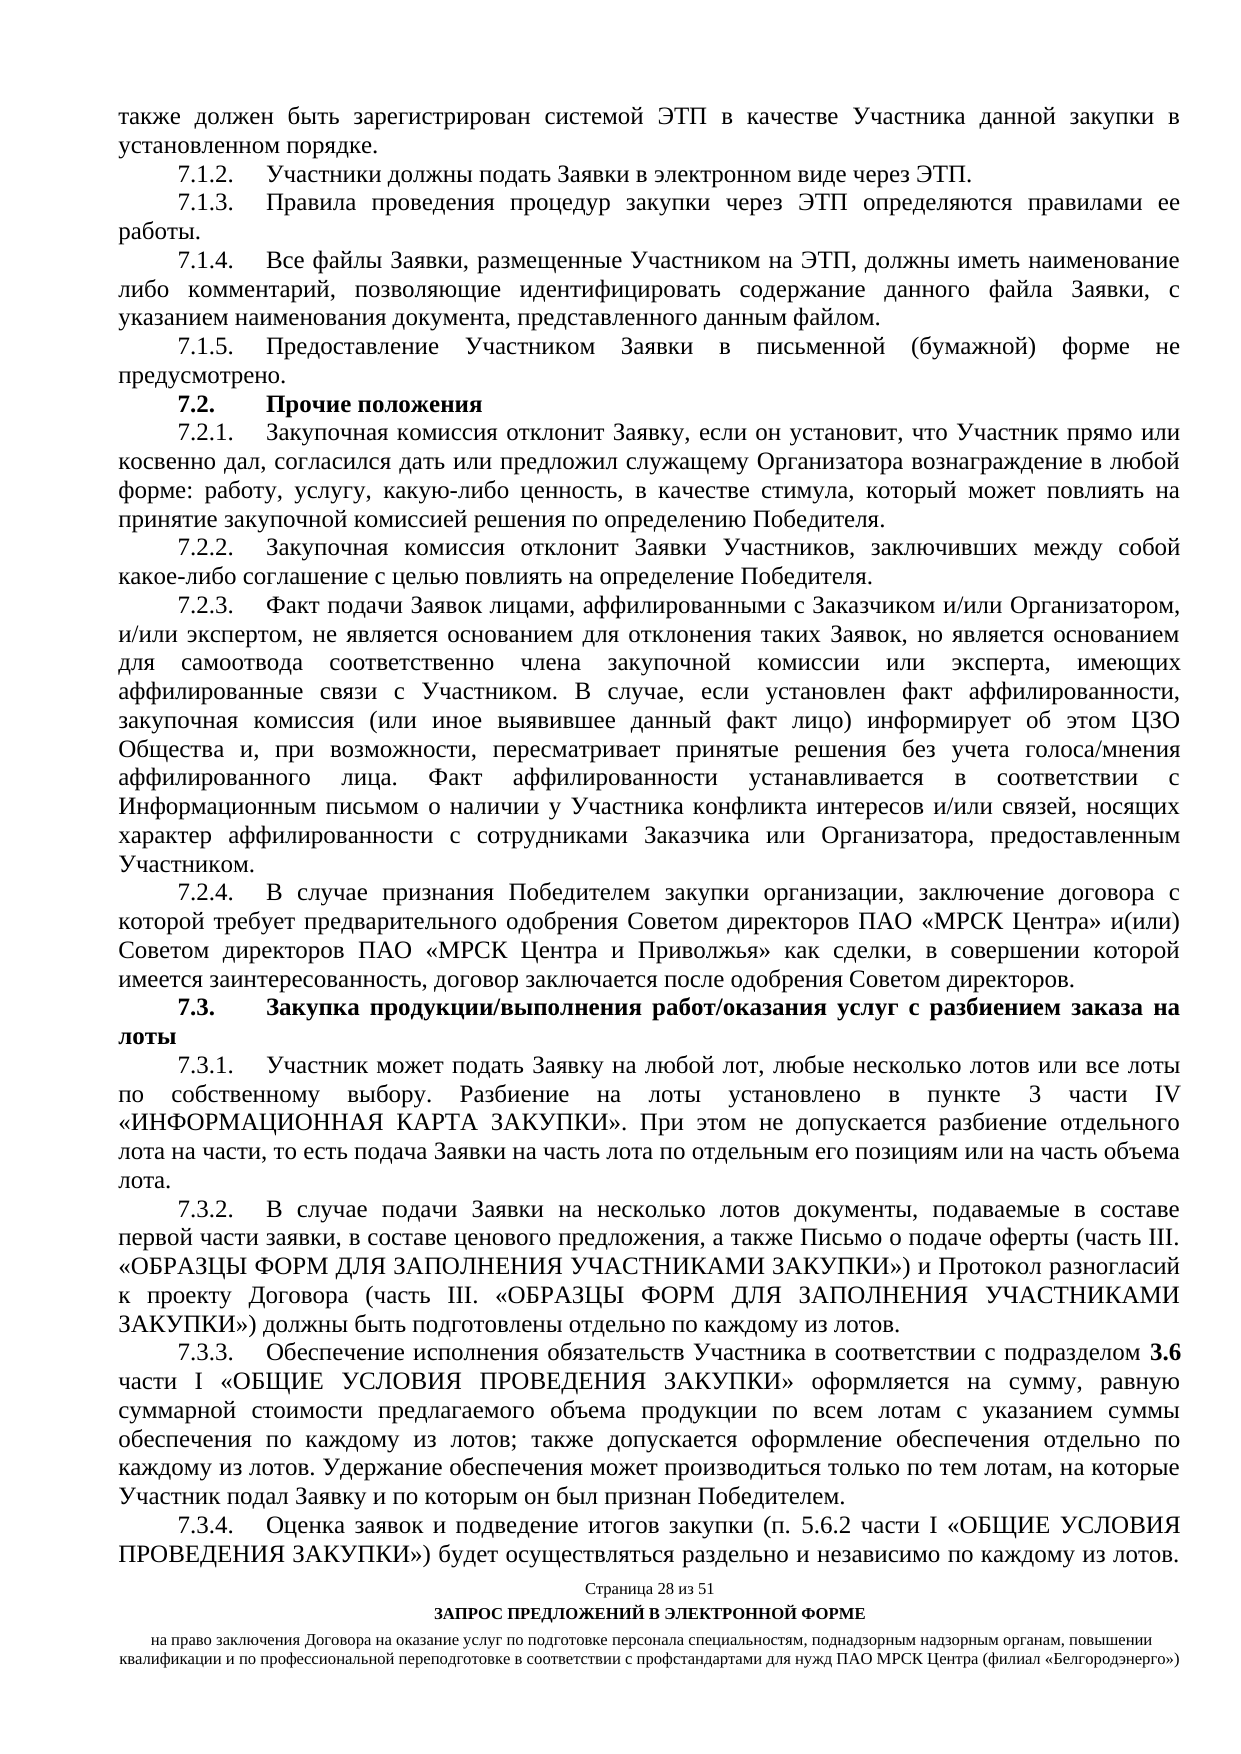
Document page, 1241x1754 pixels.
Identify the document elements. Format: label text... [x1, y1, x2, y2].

subtitle Обеспечение исполнения обязательств Участника в соответствии с подразделом 3.6 части I «ОБЩИЕ УСЛОВИЯ ПРОВЕДЕНИЯ ЗАКУПКИ» оформляется на сумму, равную суммарной стоимости предлагаемого объема продукции по всем лотам с указанием суммы обеспечения по каждому из лотов; также допускается оформление обеспечения отдельно по каждому из лотов. Удержание обеспечения может производиться только по тем лотам, на которые Участник подал Заявку и по которым он был признан Победителем. [118, 1337, 1181, 1510]
subtitle В случае признания Победителем закупки организации, заключение договора с которой требует предварительного одобрения Советом директоров ПАО «МРСК Центра» и(или) Советом директоров ПАО «МРСК Центра и Приволжья» как сделки, в совершении которой имеется заинтересованность, договор заключается после одобрения Советом директоров. [118, 877, 1181, 992]
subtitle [118, 101, 1181, 159]
subtitle Участник может подать Заявку на любой лот, любые несколько лотов или все лоты по собственному выбору. Разбиение на лоты установлено в пункте 3 части IV «ИНФОРМАЦИОННАЯ КАРТА ЗАКУПКИ». При этом не допускается разбиение отдельного лота на части, то есть подача Заявки на часть лота по отдельным его позициям или на часть объема лота. [118, 1050, 1181, 1194]
subtitle Участники должны подать Заявки в электронном виде через ЭТП. [118, 159, 1181, 187]
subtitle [118, 1510, 1181, 1567]
subtitle В случае подачи Заявки на несколько лотов документы, подаваемые в составе первой части заявки, в составе ценового предложения, а также Письмо о подаче оферты (часть III. «ОБРАЗЦЫ ФОРМ ДЛЯ ЗАПОЛНЕНИЯ УЧАСТНИКАМИ ЗАКУПКИ») и Протокол разногласий к проекту Договора (часть III. «ОБРАЗЦЫ ФОРМ ДЛЯ ЗАПОЛНЕНИЯ УЧАСТНИКАМИ ЗАКУПКИ») должны быть подготовлены отдельно по каждому из лотов. [118, 1194, 1181, 1337]
subtitle Все файлы Заявки, размещенные Участником на ЭТП, должны иметь наименование либо комментарий, позволяющие идентифицировать содержание данного файла Заявки, с указанием наименования документа, представленного данным файлом. [118, 245, 1181, 331]
subtitle Закупочная комиссия отклонит Заявки Участников, заключивших между собой какое-либо соглашение с целью повлиять на определение Победителя. [118, 532, 1181, 590]
subtitle Закупка продукции/выполнения работ/оказания услуг с разбиением заказа на лоты [118, 992, 1181, 1050]
subtitle Факт подачи Заявок лицами, аффилированными с Заказчиком и/или Организатором, и/или экспертом, не является основанием для отклонения таких Заявок, но является основанием для самоотвода соответственно члена закупочной комиссии или эксперта, имеющих аффилированные связи с Участником. В случае, если установлен факт аффилированности, закупочная комиссия (или иное выявившее данный факт лицо) информирует об этом ЦЗО Общества и, при возможности, пересматривает принятые решения без учета голоса/мнения аффилированного лица. Факт аффилированности устанавливается в соответствии с Информационным письмом о наличии у Участника конфликта интересов и/или связей, носящих характер аффилированности с сотрудниками Заказчика или Организатора, предоставленным Участником. [118, 590, 1181, 877]
subtitle Предоставление Участником Заявки в письменной (бумажной) форме не предусмотрено. [118, 331, 1181, 389]
subtitle Правила проведения процедур закупки через ЭТП определяются правилами ее работы. [118, 187, 1181, 245]
subtitle Закупочная комиссия отклонит Заявку, если он установит, что Участник прямо или косвенно дал, согласился дать или предложил служащему Организатора вознаграждение в любой форме: работу, услугу, какую-либо ценность, в качестве стимула, который может повлиять на принятие закупочной комиссией решения по определению Победителя. [118, 417, 1181, 532]
subtitle Прочие положения [118, 389, 1181, 417]
